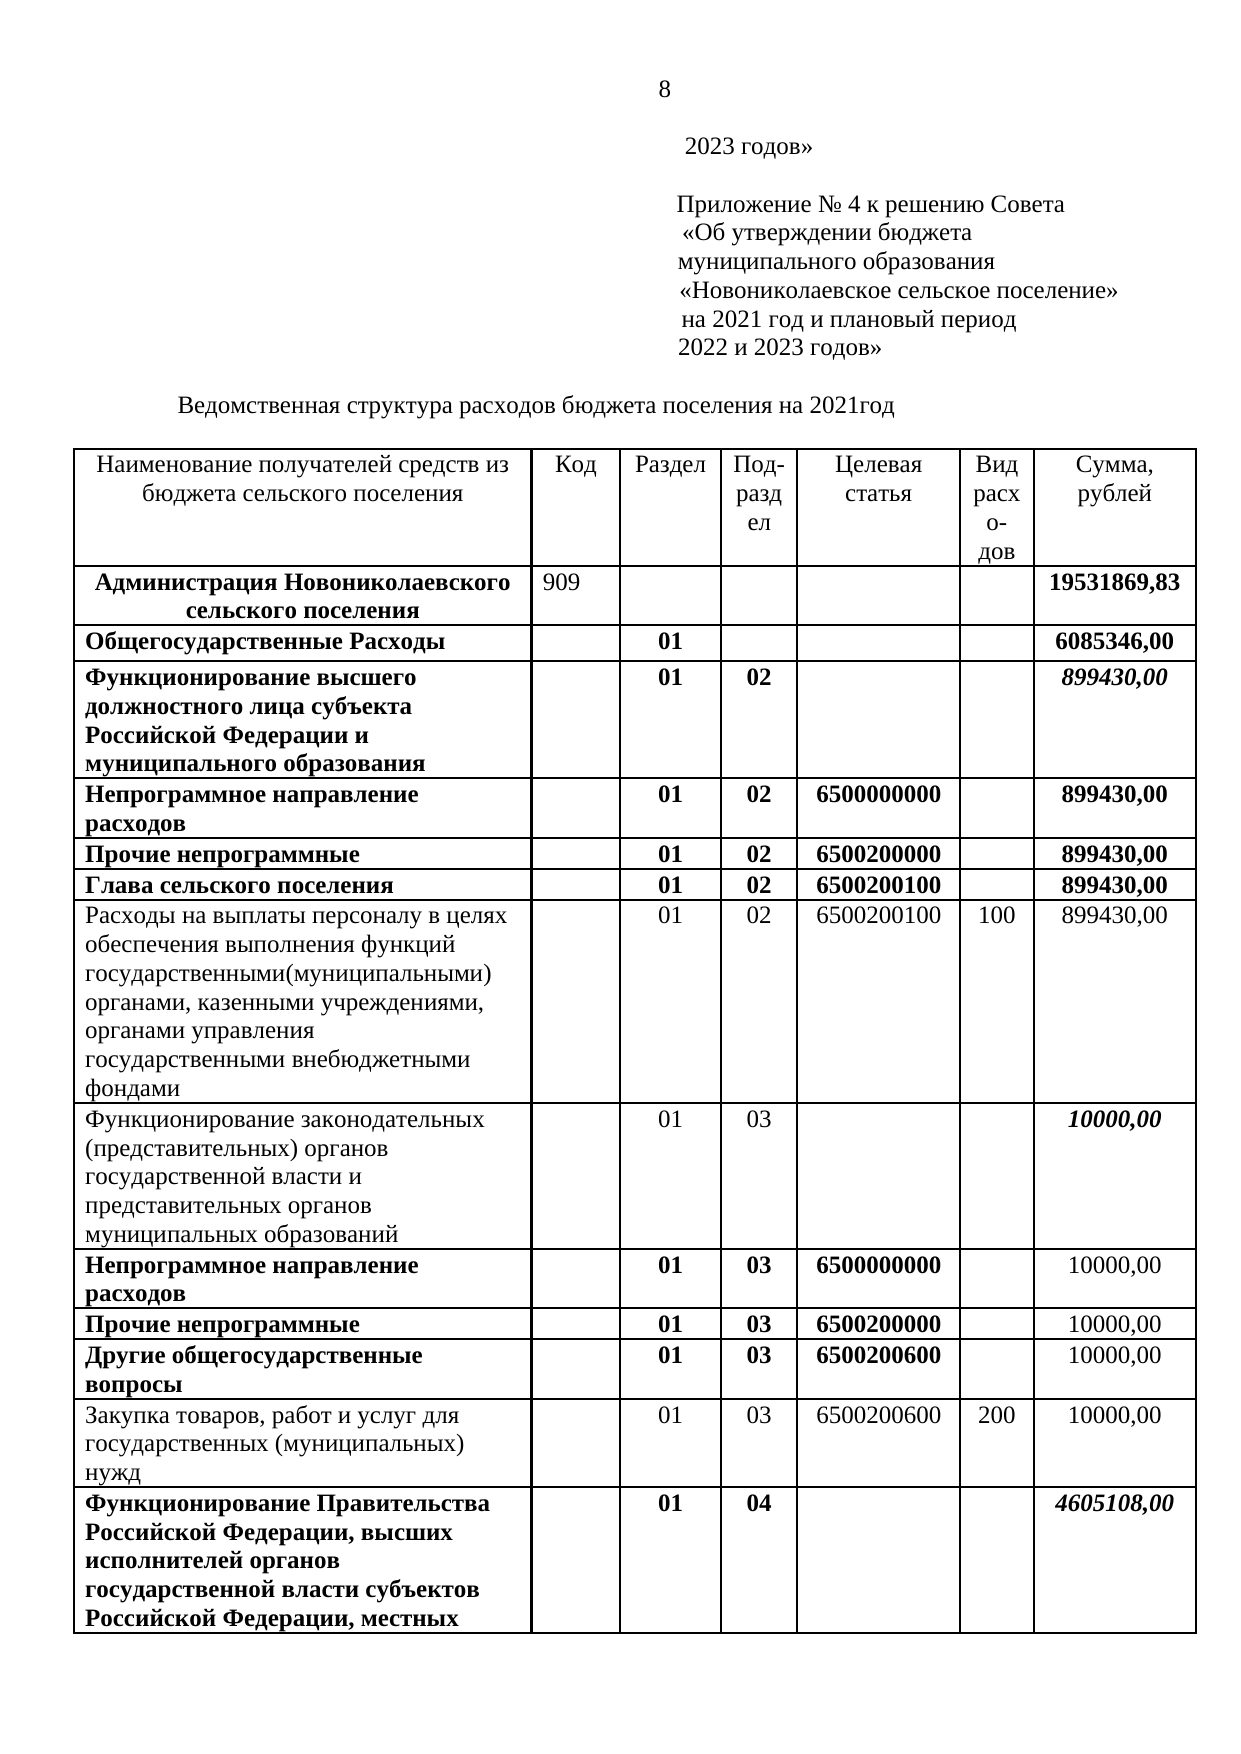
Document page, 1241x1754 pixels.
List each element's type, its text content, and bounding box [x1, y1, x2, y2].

text 2023 годов» [177, 131, 1152, 160]
table_cell Непрограммное направление расходов [75, 1250, 530, 1307]
table_cell [961, 662, 1033, 777]
table_cell 899430,00 [1035, 779, 1195, 837]
table_cell 100 [961, 901, 1033, 1102]
table_cell 899430,00 [1035, 839, 1195, 868]
table_cell 6085346,00 [1035, 626, 1195, 660]
table_cell [961, 1488, 1033, 1632]
table_cell 6500000000 [798, 779, 959, 837]
table_cell 6500200100 [798, 870, 959, 898]
table_cell [722, 567, 796, 624]
table_cell [621, 567, 720, 624]
text муниципального образования [177, 246, 1152, 275]
text Приложение № 4 к решению Совета [177, 189, 1152, 217]
table_cell 01 [621, 1309, 720, 1338]
table_cell 01 [621, 901, 720, 1102]
table_cell 01 [621, 1104, 720, 1248]
table_cell Закупка товаров, работ и услуг для государственных (муниципальных) нужд [75, 1400, 530, 1486]
table_cell 02 [722, 779, 796, 837]
table_header Раздел [621, 450, 720, 564]
table_cell [798, 1488, 959, 1632]
table_cell [533, 1309, 619, 1338]
table_cell 4605108,00 [1035, 1488, 1195, 1632]
table_cell Непрограммное направление расходов [75, 779, 530, 837]
table_cell 01 [621, 626, 720, 660]
table_cell Функционирование высшего должностного лица субъекта Российской Федерации и муниципального образования [75, 662, 530, 777]
table_cell [533, 779, 619, 837]
text 2022 и 2023 годов» [177, 332, 1152, 361]
table_cell 01 [621, 1340, 720, 1398]
table_cell 10000,00 [1035, 1340, 1195, 1398]
table_cell 6500200000 [798, 1309, 959, 1338]
table_cell 10000,00 [1035, 1309, 1195, 1338]
table_cell Прочие непрограммные [75, 1309, 530, 1338]
table_cell 03 [722, 1104, 796, 1248]
table_cell 03 [722, 1309, 796, 1338]
table_cell 01 [621, 662, 720, 777]
table_cell 03 [722, 1340, 796, 1398]
table_cell 909 [533, 567, 619, 624]
text «Новониколаевское сельское поселение» [177, 275, 1152, 304]
table_cell [533, 1250, 619, 1307]
table_header Код [533, 450, 619, 564]
table_cell 10000,00 [1035, 1250, 1195, 1307]
table_cell [961, 1250, 1033, 1307]
table_cell [798, 1104, 959, 1248]
table_cell 01 [621, 1250, 720, 1307]
table_header Вид расхо-дов [961, 450, 1033, 564]
text «Об утверждении бюджета [177, 217, 1152, 246]
table_cell 02 [722, 870, 796, 898]
table_cell 10000,00 [1035, 1104, 1195, 1248]
table_cell 01 [621, 779, 720, 837]
table_cell 10000,00 [1035, 1400, 1195, 1486]
table_cell 03 [722, 1400, 796, 1486]
table_cell 02 [722, 839, 796, 868]
table_cell 6500000000 [798, 1250, 959, 1307]
table_cell [533, 1104, 619, 1248]
table_cell 01 [621, 870, 720, 898]
table_cell 02 [722, 662, 796, 777]
table_cell [533, 1400, 619, 1486]
table_cell [961, 626, 1033, 660]
table_cell 6500200600 [798, 1400, 959, 1486]
table_cell [533, 839, 619, 868]
table_cell [533, 901, 619, 1102]
text на 2021 год и плановый период [177, 304, 1152, 332]
table_cell 01 [621, 1488, 720, 1632]
table_cell [798, 626, 959, 660]
table_cell Другие общегосударственные вопросы [75, 1340, 530, 1398]
table_header Целевая статья [798, 450, 959, 564]
table_cell [533, 1340, 619, 1398]
table_cell 200 [961, 1400, 1033, 1486]
table_cell [533, 870, 619, 898]
table_cell [722, 626, 796, 660]
table_cell 899430,00 [1035, 870, 1195, 898]
table_cell 6500200000 [798, 839, 959, 868]
table_cell [961, 1104, 1033, 1248]
table_cell 03 [722, 1250, 796, 1307]
table_cell 899430,00 [1035, 901, 1195, 1102]
table_cell [798, 662, 959, 777]
table_cell 899430,00 [1035, 662, 1195, 777]
table_cell Глава сельского поселения [75, 870, 530, 898]
table_cell [533, 1488, 619, 1632]
table_cell Администрация Новониколаевского сельского поселения [75, 567, 530, 624]
table_header Наименование получателей средств из бюджета сельского поселения [75, 450, 530, 564]
table_cell [961, 1309, 1033, 1338]
table_cell 19531869,83 [1035, 567, 1195, 624]
table_cell Расходы на выплаты персоналу в целях обеспечения выполнения функций государственными(муниципальными) органами, казенными учреждениями, органами управления государственными внебюджетными фондами [75, 901, 530, 1102]
table_cell 02 [722, 901, 796, 1102]
table_cell 6500200600 [798, 1340, 959, 1398]
table_cell 01 [621, 1400, 720, 1486]
table_cell 01 [621, 839, 720, 868]
table_cell [961, 779, 1033, 837]
table_cell 04 [722, 1488, 796, 1632]
table_cell [961, 839, 1033, 868]
table_cell Прочие непрограммные [75, 839, 530, 868]
text Ведомственная структура расходов бюджета поселения на 2021год [177, 390, 1152, 419]
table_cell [75, 1488, 530, 1632]
table_cell [961, 1340, 1033, 1398]
table_cell [961, 567, 1033, 624]
table_cell [798, 567, 959, 624]
table_cell [533, 626, 619, 660]
table_header Под-раздел [722, 450, 796, 564]
table_cell 6500200100 [798, 901, 959, 1102]
table_header Сумма, рублей [1035, 450, 1195, 564]
table_cell Функционирование законодательных (представительных) органов государственной власти и представительных органов муниципальных образований [75, 1104, 530, 1248]
table_cell [961, 870, 1033, 898]
table_cell Общегосударственные Расходы [75, 626, 530, 660]
table_cell [533, 662, 619, 777]
